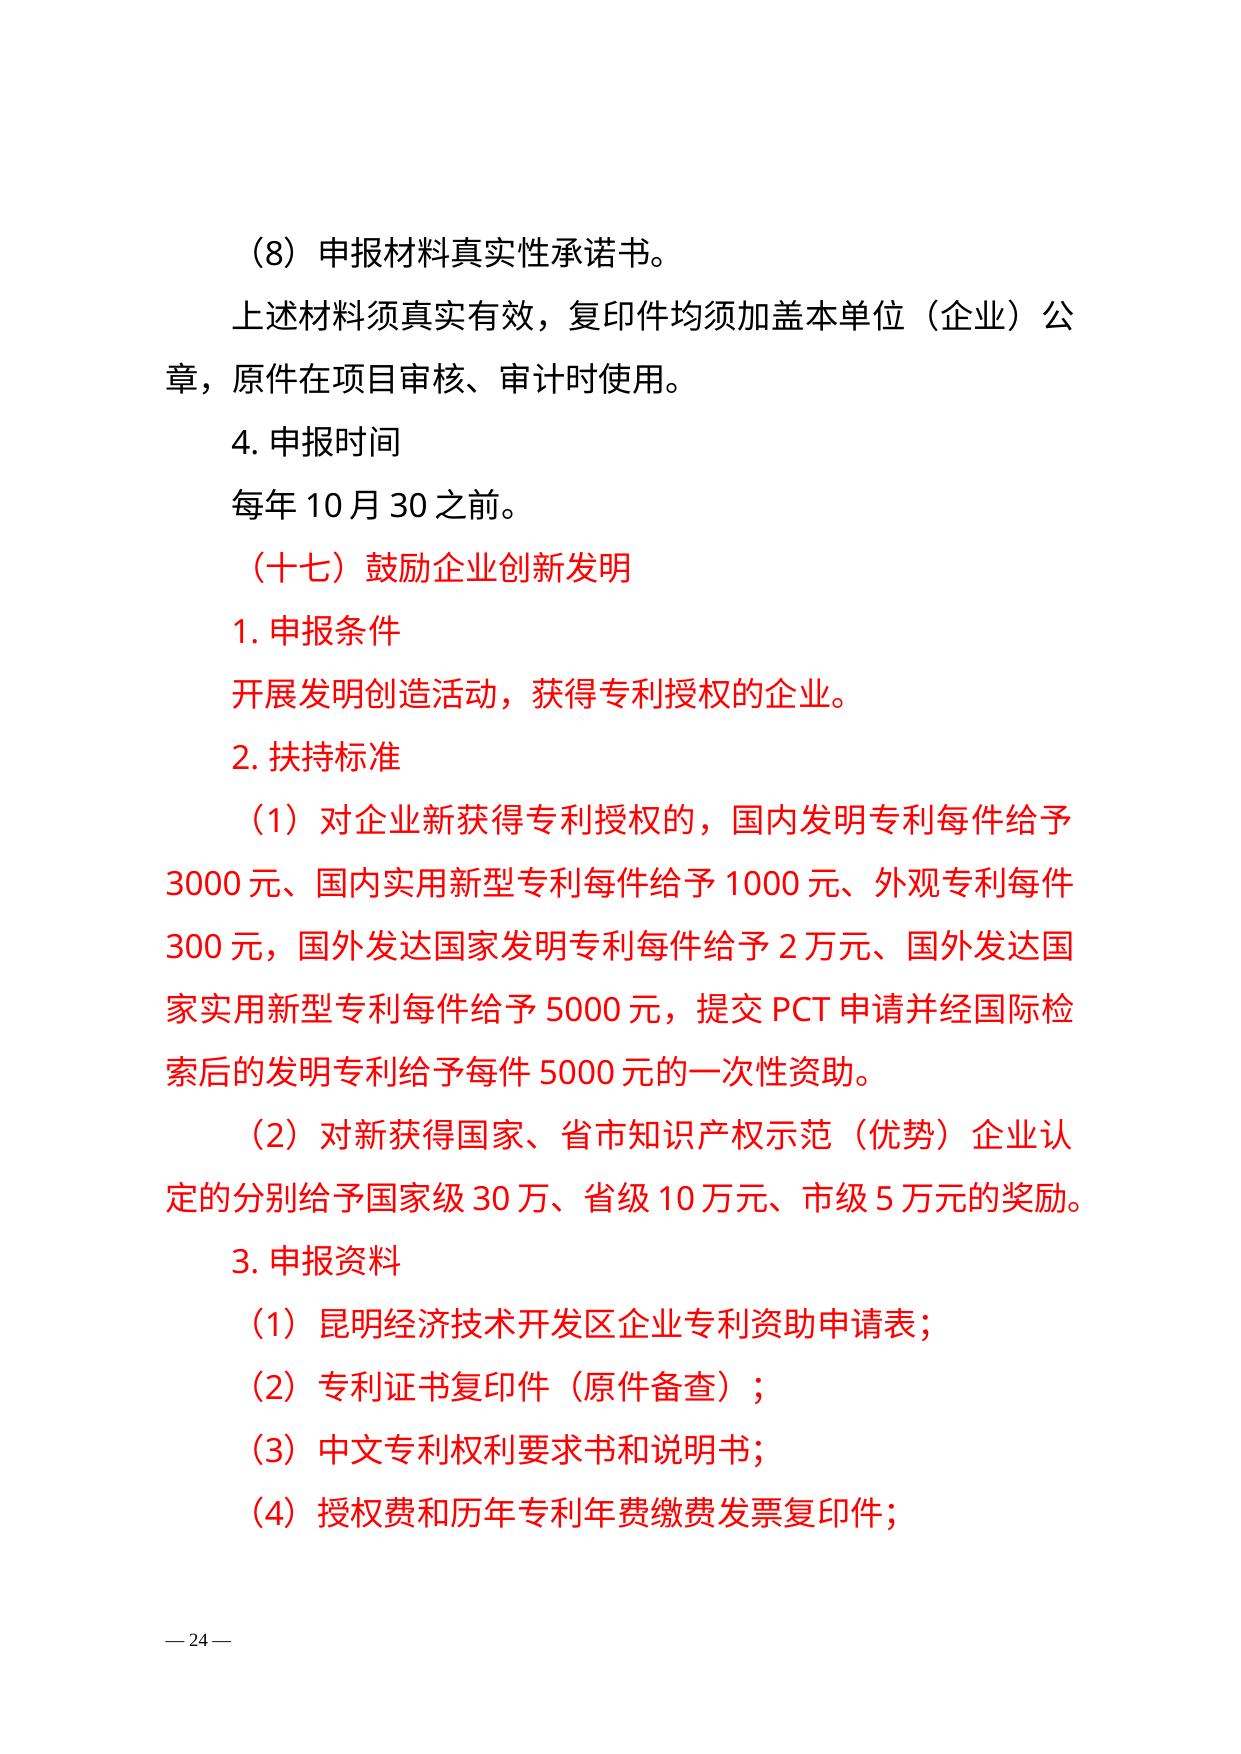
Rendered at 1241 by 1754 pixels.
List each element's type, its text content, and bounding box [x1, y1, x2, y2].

text 1. 申报条件 [165, 597, 1075, 660]
text 每年10月30之前。 [165, 471, 1075, 534]
text 3. 申报资料 [165, 1227, 1075, 1291]
text （1）对企业新获得专利授权的，国内发明专利每件给予3000元、国内实用新型专利每件给予1000元、外观专利每件300元，国外发达国家发明专利每件给予2万元、国外发达国家实用新型专利每件给予5000元，提交PCT申请并经国际检索后的发明专利给予每件5000元的一次性资助。 [165, 786, 1075, 1101]
text 4. 申报时间 [165, 408, 1075, 471]
text （2）对新获得国家、省市知识产权示范（优势）企业认定的分别给予国家级30万、省级10万元、市级5万元的奖励。 [165, 1101, 1075, 1227]
text 开展发明创造活动，获得专利授权的企业。 [165, 660, 1075, 723]
text （4）授权费和历年专利年费缴费发票复印件； [165, 1479, 1075, 1543]
text 上述材料须真实有效，复印件均须加盖本单位（企业）公章，原件在项目审核、审计时使用。 [165, 282, 1075, 408]
text （1）昆明经济技术开发区企业专利资助申请表； [165, 1291, 1075, 1353]
text （3）中文专利权利要求书和说明书； [165, 1417, 1075, 1479]
text 2. 扶持标准 [165, 723, 1075, 786]
text （2）专利证书复印件（原件备查）； [165, 1353, 1075, 1417]
text （十七）鼓励企业创新发明 [165, 534, 1075, 597]
text （8）申报材料真实性承诺书。 [165, 219, 1075, 282]
